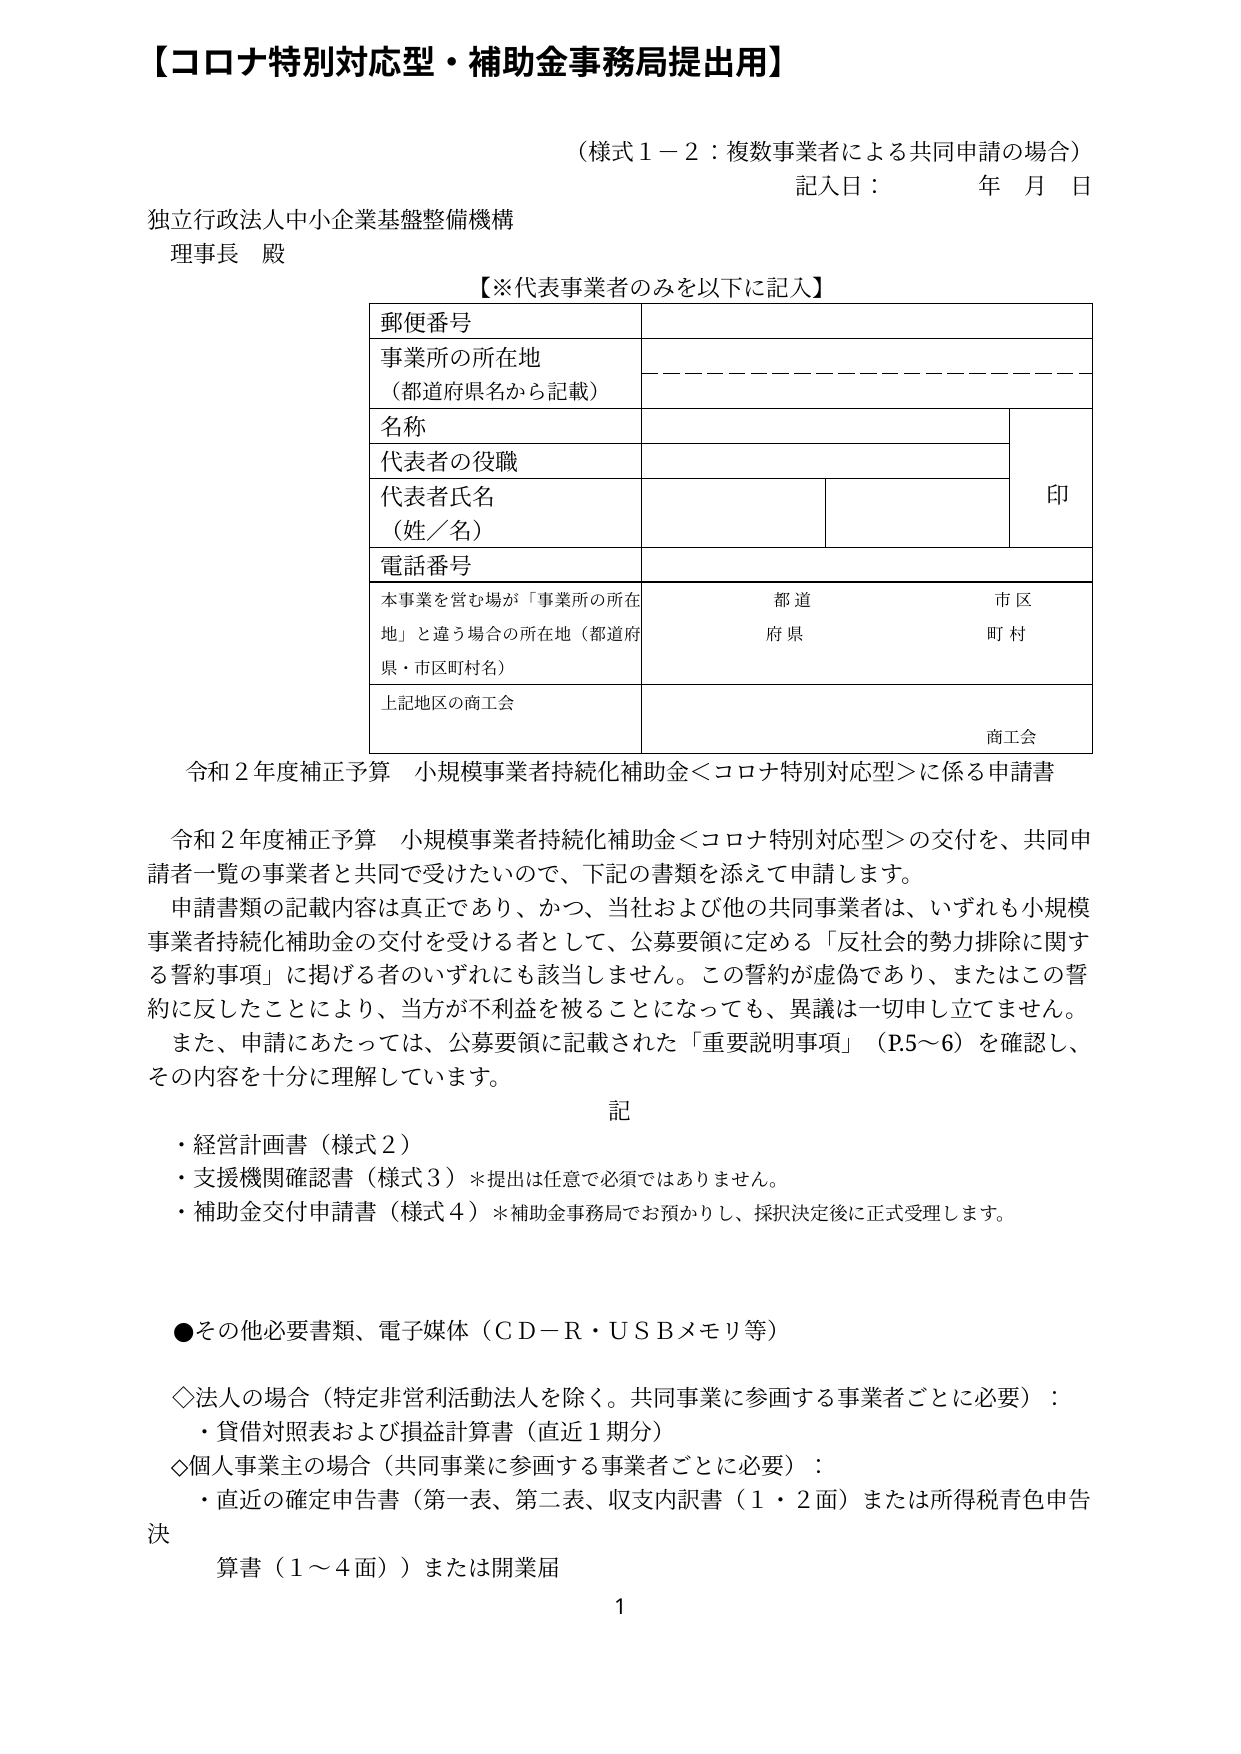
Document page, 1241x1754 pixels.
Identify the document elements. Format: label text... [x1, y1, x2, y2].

text ・補助金交付申請書（様式４）＊補助金事務局でお預かりし、採択決定後に正式受理します。 [148, 1194, 1092, 1228]
table_cell [642, 409, 1009, 443]
table_cell [642, 339, 1092, 373]
table_cell 商工会 [642, 685, 1092, 753]
text 令和２年度補正予算 小規模事業者持続化補助金＜コロナ特別対応型＞に係る申請書 [148, 754, 1092, 788]
text 算書（１～４面））または開業届 [148, 1549, 1092, 1583]
text ◇個人事業主の場合（共同事業に参画する事業者ごとに必要）： [148, 1448, 1092, 1482]
table_cell 名称 [370, 409, 641, 443]
text 令和２年度補正予算 小規模事業者持続化補助金＜コロナ特別対応型＞の交付を、共同申請者一覧の事業者と共同で受けたいので、下記の書類を添えて申請します。 [148, 822, 1092, 889]
subtitle 記 [148, 1092, 1092, 1126]
text ◇法人の場合（特定非営利活動法人を除く。共同事業に参画する事業者ごとに必要）： [148, 1380, 1092, 1414]
text 独立行政法人中小企業基盤整備機構 [148, 202, 1092, 236]
table_cell 都 道 市 区 府 県 町 村 [642, 583, 1092, 684]
table_cell [642, 479, 825, 547]
text 【※代表事業者のみを以下に記入】 [148, 269, 1017, 303]
table_cell 代表者氏名 （姓／名） [370, 479, 641, 547]
text ・経営計画書（様式２） [148, 1126, 1092, 1160]
text ●その他必要書類、電子媒体（ＣＤ－Ｒ・ＵＳＢメモリ等） [148, 1296, 1092, 1363]
text 記入日： 年 月 日 [148, 168, 1092, 202]
table_cell [642, 548, 1092, 581]
text 申請書類の記載内容は真正であり、かつ、当社および他の共同事業者は、いずれも小規模事業者持続化補助金の交付を受ける者として、公募要領に定める「反社会的勢力排除に関する誓約事項」に掲げる者のいずれにも該当しません。この誓約が虚偽であり、またはこの誓約に反したことにより、当方が不利益を被ることになっても、異議は一切申し立てません。 [148, 889, 1092, 1025]
text （様式１－２：複数事業者による共同申請の場合） [148, 134, 1092, 168]
table_header [642, 304, 1092, 338]
table_cell [826, 479, 1009, 547]
text ・貸借対照表および損益計算書（直近１期分） [148, 1414, 1092, 1448]
text 理事長 殿 [148, 236, 1092, 269]
table_cell 電話番号 [370, 548, 641, 581]
table_cell 代表者の役職 [370, 444, 641, 478]
text ・直近の確定申告書（第一表、第二表、収支内訳書（１・２面）または所得税青色申告決 [148, 1482, 1092, 1549]
table_cell 本事業を営む場が「事業所の所在地」と違う場合の所在地（都道府県・市区町村名） [370, 583, 641, 684]
table_cell 事業所の所在地 （都道府県名から記載） [370, 339, 641, 408]
table_header 郵便番号 [370, 304, 641, 338]
table_cell 印 [1010, 409, 1092, 547]
table_cell [642, 373, 1092, 408]
text また、申請にあたっては、公募要領に記載された「重要説明事項」（P.5～6）を確認し、その内容を十分に理解しています。 [148, 1025, 1092, 1092]
table_cell 上記地区の商工会 [370, 685, 641, 753]
table_cell [642, 444, 1009, 478]
text ・支援機関確認書（様式３）＊提出は任意で必須ではありません。 [148, 1160, 1092, 1194]
